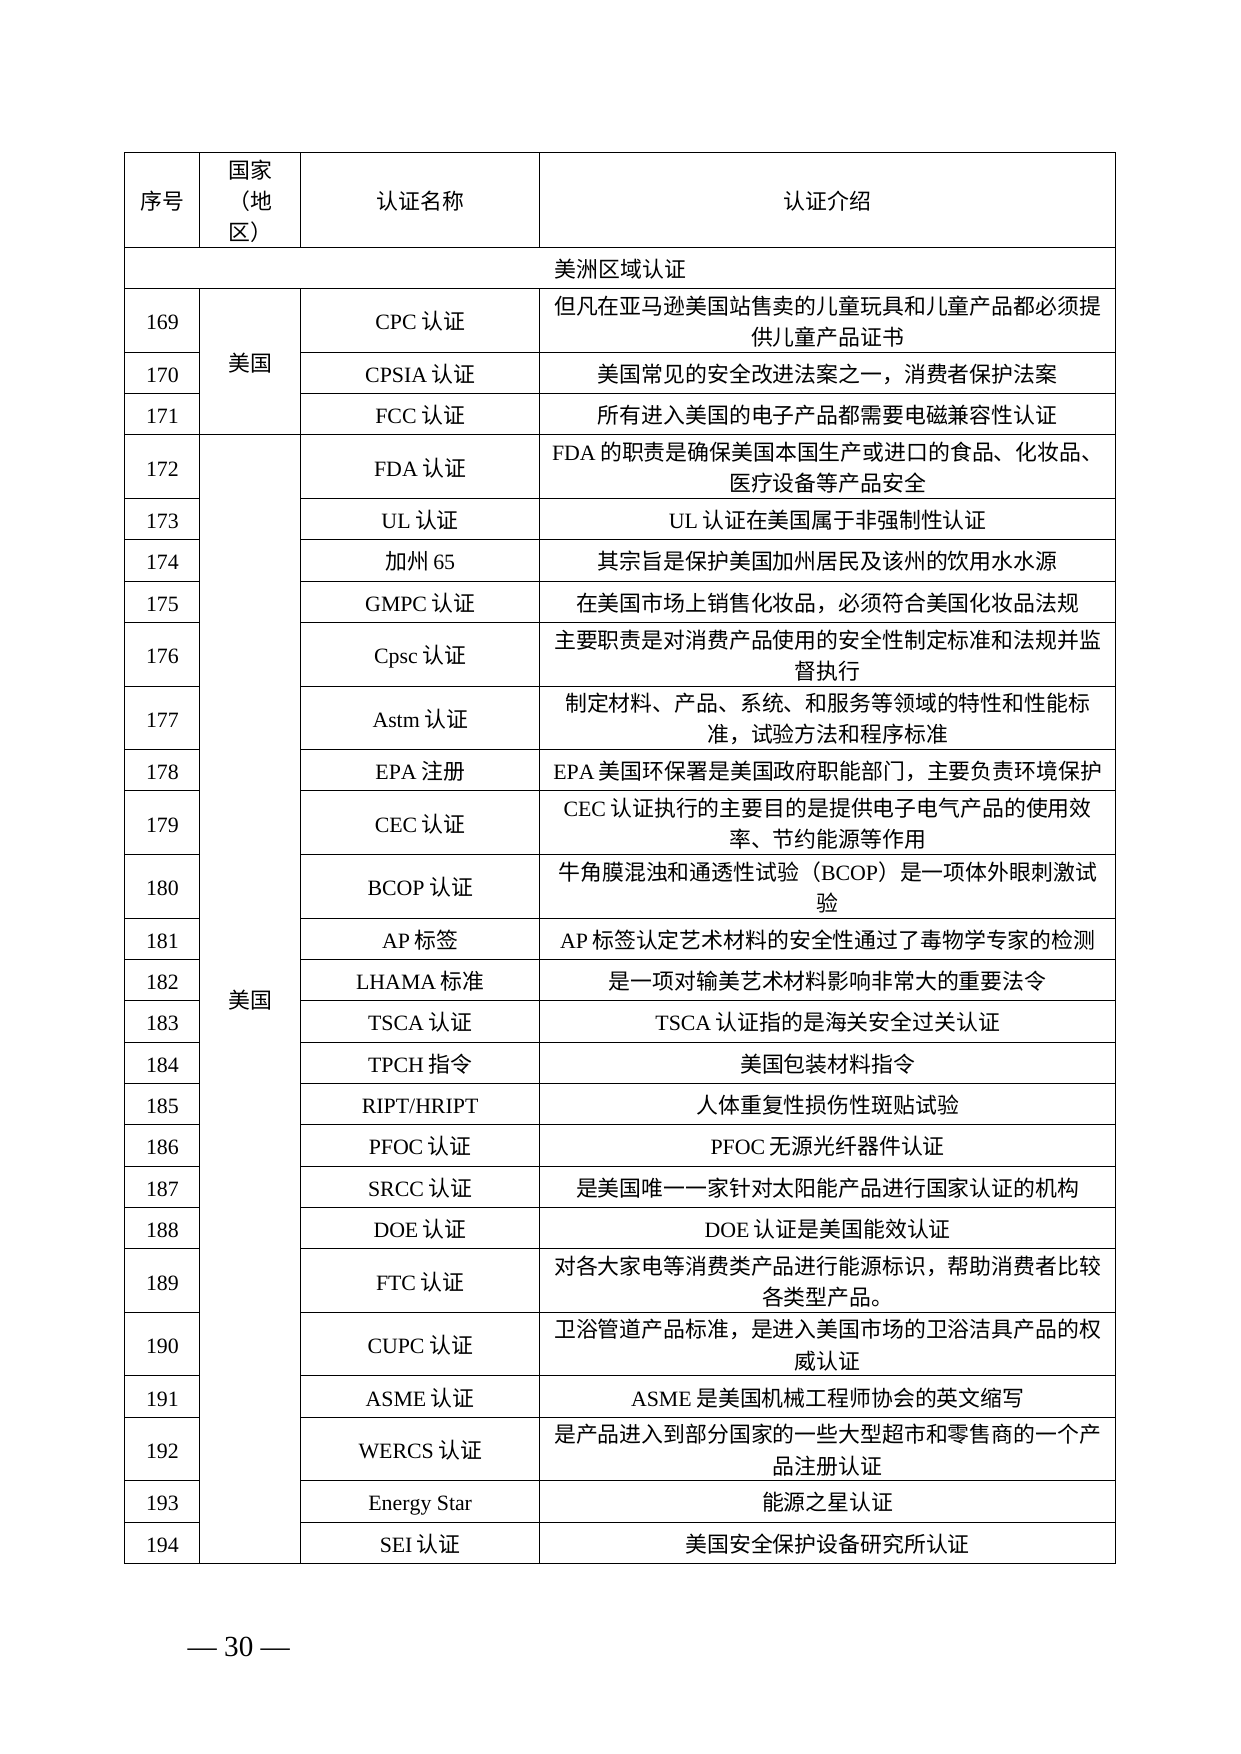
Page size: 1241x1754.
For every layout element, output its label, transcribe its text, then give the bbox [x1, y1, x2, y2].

table_cell PFOC认证 [301, 1125, 539, 1166]
table_cell 171 [125, 394, 199, 434]
table_cell 美国安全保护设备研究所认证 [540, 1523, 1115, 1563]
table_cell CPSIA认证 [301, 353, 539, 393]
table_cell 191 [125, 1376, 199, 1417]
table_cell 188 [125, 1208, 199, 1248]
table_cell 175 [125, 582, 199, 622]
table_cell UL认证 [301, 499, 539, 539]
table_cell CUPC认证 [301, 1313, 539, 1375]
table_header 认证名称 [301, 153, 539, 247]
table_cell LHAMA标准 [301, 960, 539, 1000]
table_cell EPA美国环保署是美国政府职能部门，主要负责环境保护 [540, 750, 1115, 790]
table_cell TPCH指令 [301, 1043, 539, 1083]
table_cell 194 [125, 1523, 199, 1563]
table_cell 美国包装材料指令 [540, 1043, 1115, 1083]
table_cell 172 [125, 435, 199, 498]
table_cell UL认证在美国属于非强制性认证 [540, 499, 1115, 539]
table_cell 176 [125, 623, 199, 686]
table_cell RIPT/HRIPT [301, 1084, 539, 1124]
table_cell 人体重复性损伤性斑贴试验 [540, 1084, 1115, 1124]
table_cell DOE认证是美国能效认证 [540, 1208, 1115, 1248]
table_cell 能源之星认证 [540, 1481, 1115, 1522]
table_cell ASME认证 [301, 1376, 539, 1417]
table_cell BCOP认证 [301, 855, 539, 917]
table_cell 其宗旨是保护美国加州居民及该州的饮用水水源 [540, 540, 1115, 581]
table_cell Energy Star [301, 1481, 539, 1522]
table_cell 189 [125, 1249, 199, 1312]
table_cell 184 [125, 1043, 199, 1083]
table_cell 182 [125, 960, 199, 1000]
table_cell CEC认证 [301, 791, 539, 854]
table_cell SEI认证 [301, 1523, 539, 1563]
table_cell 制定材料、产品、系统、和服务等领域的特性和性能标准，试验方法和程序标准 [540, 687, 1115, 749]
table_cell 牛角膜混浊和通透性试验（BCOP）是一项体外眼刺激试验 [540, 855, 1115, 917]
table_cell 对各大家电等消费类产品进行能源标识，帮助消费者比较各类型产品。 [540, 1249, 1115, 1312]
table_header 国家 （地区） [200, 153, 300, 247]
table_cell Astm认证 [301, 687, 539, 749]
table_cell SRCC认证 [301, 1167, 539, 1207]
table_cell 但凡在亚马逊美国站售卖的儿童玩具和儿童产品都必须提供儿童产品证书 [540, 289, 1115, 352]
table_cell ASME是美国机械工程师协会的英文缩写 [540, 1376, 1115, 1417]
table_cell 185 [125, 1084, 199, 1124]
table_cell 是产品进入到部分国家的一些大型超市和零售商的一个产品注册认证 [540, 1418, 1115, 1480]
table_cell 179 [125, 791, 199, 854]
table_cell 所有进入美国的电子产品都需要电磁兼容性认证 [540, 394, 1115, 434]
table_cell AP标签 [301, 919, 539, 959]
table_cell 卫浴管道产品标准，是进入美国市场的卫浴洁具产品的权威认证 [540, 1313, 1115, 1375]
table_cell 177 [125, 687, 199, 749]
table_cell 美国常见的安全改进法案之一，消费者保护法案 [540, 353, 1115, 393]
table_cell 是一项对输美艺术材料影响非常大的重要法令 [540, 960, 1115, 1000]
table_cell DOE认证 [301, 1208, 539, 1248]
table_cell 183 [125, 1001, 199, 1042]
table_cell EPA注册 [301, 750, 539, 790]
table_cell 180 [125, 855, 199, 917]
table_cell 是美国唯一一家针对太阳能产品进行国家认证的机构 [540, 1167, 1115, 1207]
table_cell Cpsc认证 [301, 623, 539, 686]
table_cell FDA的职责是确保美国本国生产或进口的食品、化妆品、医疗设备等产品安全 [540, 435, 1115, 498]
table_cell 在美国市场上销售化妆品，必须符合美国化妆品法规 [540, 582, 1115, 622]
table_cell 178 [125, 750, 199, 790]
table_cell PFOC无源光纤器件认证 [540, 1125, 1115, 1166]
table_cell TSCA认证指的是海关安全过关认证 [540, 1001, 1115, 1042]
table_cell 美洲区域认证 [125, 248, 1115, 288]
table_cell 169 [125, 289, 199, 352]
table_cell 加州65 [301, 540, 539, 581]
table_cell FTC认证 [301, 1249, 539, 1312]
table_cell 美国 [200, 289, 300, 434]
table_cell 192 [125, 1418, 199, 1480]
table_cell GMPC认证 [301, 582, 539, 622]
table_cell 193 [125, 1481, 199, 1522]
table_cell 190 [125, 1313, 199, 1375]
table_cell CPC认证 [301, 289, 539, 352]
table_cell 186 [125, 1125, 199, 1166]
table_cell FDA认证 [301, 435, 539, 498]
table_cell TSCA认证 [301, 1001, 539, 1042]
table_cell 181 [125, 919, 199, 959]
table_cell 170 [125, 353, 199, 393]
table_header 序号 [125, 153, 199, 247]
table_cell WERCS认证 [301, 1418, 539, 1480]
table_cell 主要职责是对消费产品使用的安全性制定标准和法规并监督执行 [540, 623, 1115, 686]
table_cell FCC认证 [301, 394, 539, 434]
table_cell CEC认证执行的主要目的是提供电子电气产品的使用效率、节约能源等作用 [540, 791, 1115, 854]
table_cell 187 [125, 1167, 199, 1207]
table_cell 美国 [200, 435, 300, 1563]
table_cell 174 [125, 540, 199, 581]
table_header 认证介绍 [540, 153, 1115, 247]
table_cell AP标签认定艺术材料的安全性通过了毒物学专家的检测 [540, 919, 1115, 959]
table_cell 173 [125, 499, 199, 539]
